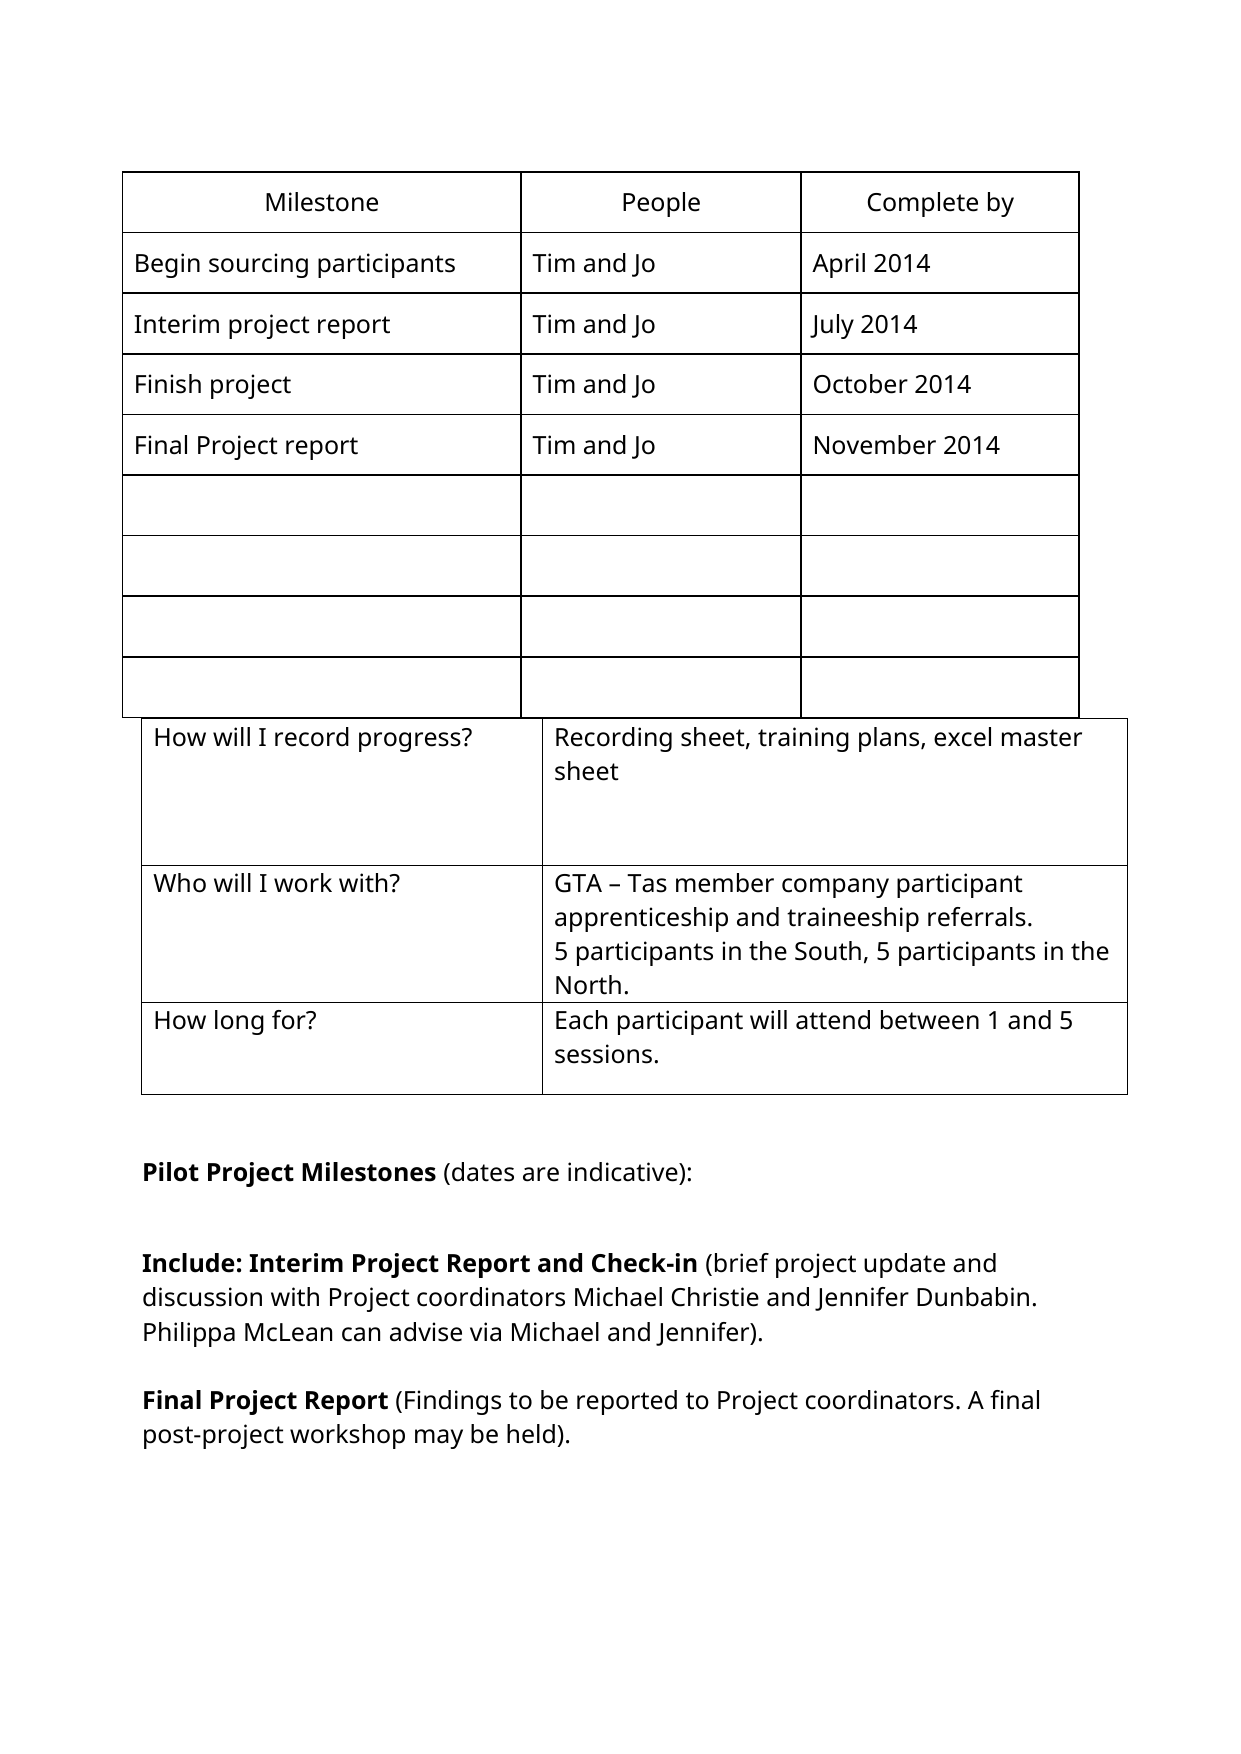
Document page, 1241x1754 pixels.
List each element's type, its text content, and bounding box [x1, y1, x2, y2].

table_cell July 2014 [802, 294, 1078, 353]
table_cell Each participant will attend between 1 and 5 sessions. [543, 1003, 1127, 1094]
table_cell [802, 536, 1078, 595]
table_cell [123, 476, 520, 535]
table_cell [522, 658, 800, 717]
table_cell Finish project [123, 355, 520, 413]
table_cell April 2014 [802, 233, 1078, 292]
table_cell Final Project report [123, 415, 520, 474]
table_cell Who will I work with? [142, 866, 542, 1002]
table_cell How long for? [142, 1003, 542, 1094]
table_cell Tim and Jo [522, 355, 800, 413]
table_cell Interim project report [123, 294, 520, 353]
table_cell [802, 476, 1078, 535]
table_header People [522, 173, 800, 232]
table_cell [802, 597, 1078, 656]
text Pilot Project Milestones (dates are indicative): [142, 1154, 1098, 1188]
text Final Project Report (Findings to be reported to Project coordinators. A final post-project workshop may be held). [142, 1382, 1098, 1450]
table_cell [522, 536, 800, 595]
table_cell [123, 536, 520, 595]
table_cell [123, 597, 520, 656]
table_cell Tim and Jo [522, 294, 800, 353]
table_cell [522, 597, 800, 656]
table_header Complete by [802, 173, 1078, 232]
table_cell October 2014 [802, 355, 1078, 413]
table_cell Tim and Jo [522, 415, 800, 474]
table_cell [522, 476, 800, 535]
table_cell GTA – Tas member company participant apprenticeship and traineeship referrals. 5 participants in the South, 5 participants in the North. [543, 866, 1127, 1002]
table_cell Recording sheet, training plans, excel master sheet [543, 719, 1127, 864]
table_header Milestone [123, 173, 520, 232]
table_cell [802, 658, 1078, 717]
table_cell November 2014 [802, 415, 1078, 474]
table_cell Tim and Jo [522, 233, 800, 292]
table_cell [123, 658, 520, 717]
table_cell How will I record progress? [142, 719, 542, 864]
text Include: Interim Project Report and Check-in (brief project update and discussion with Project coordinators Michael Christie and Jennifer Dunbabin. Philippa McLean can advise via Michael and Jennifer). [142, 1246, 1098, 1348]
table_cell Begin sourcing participants [123, 233, 520, 292]
